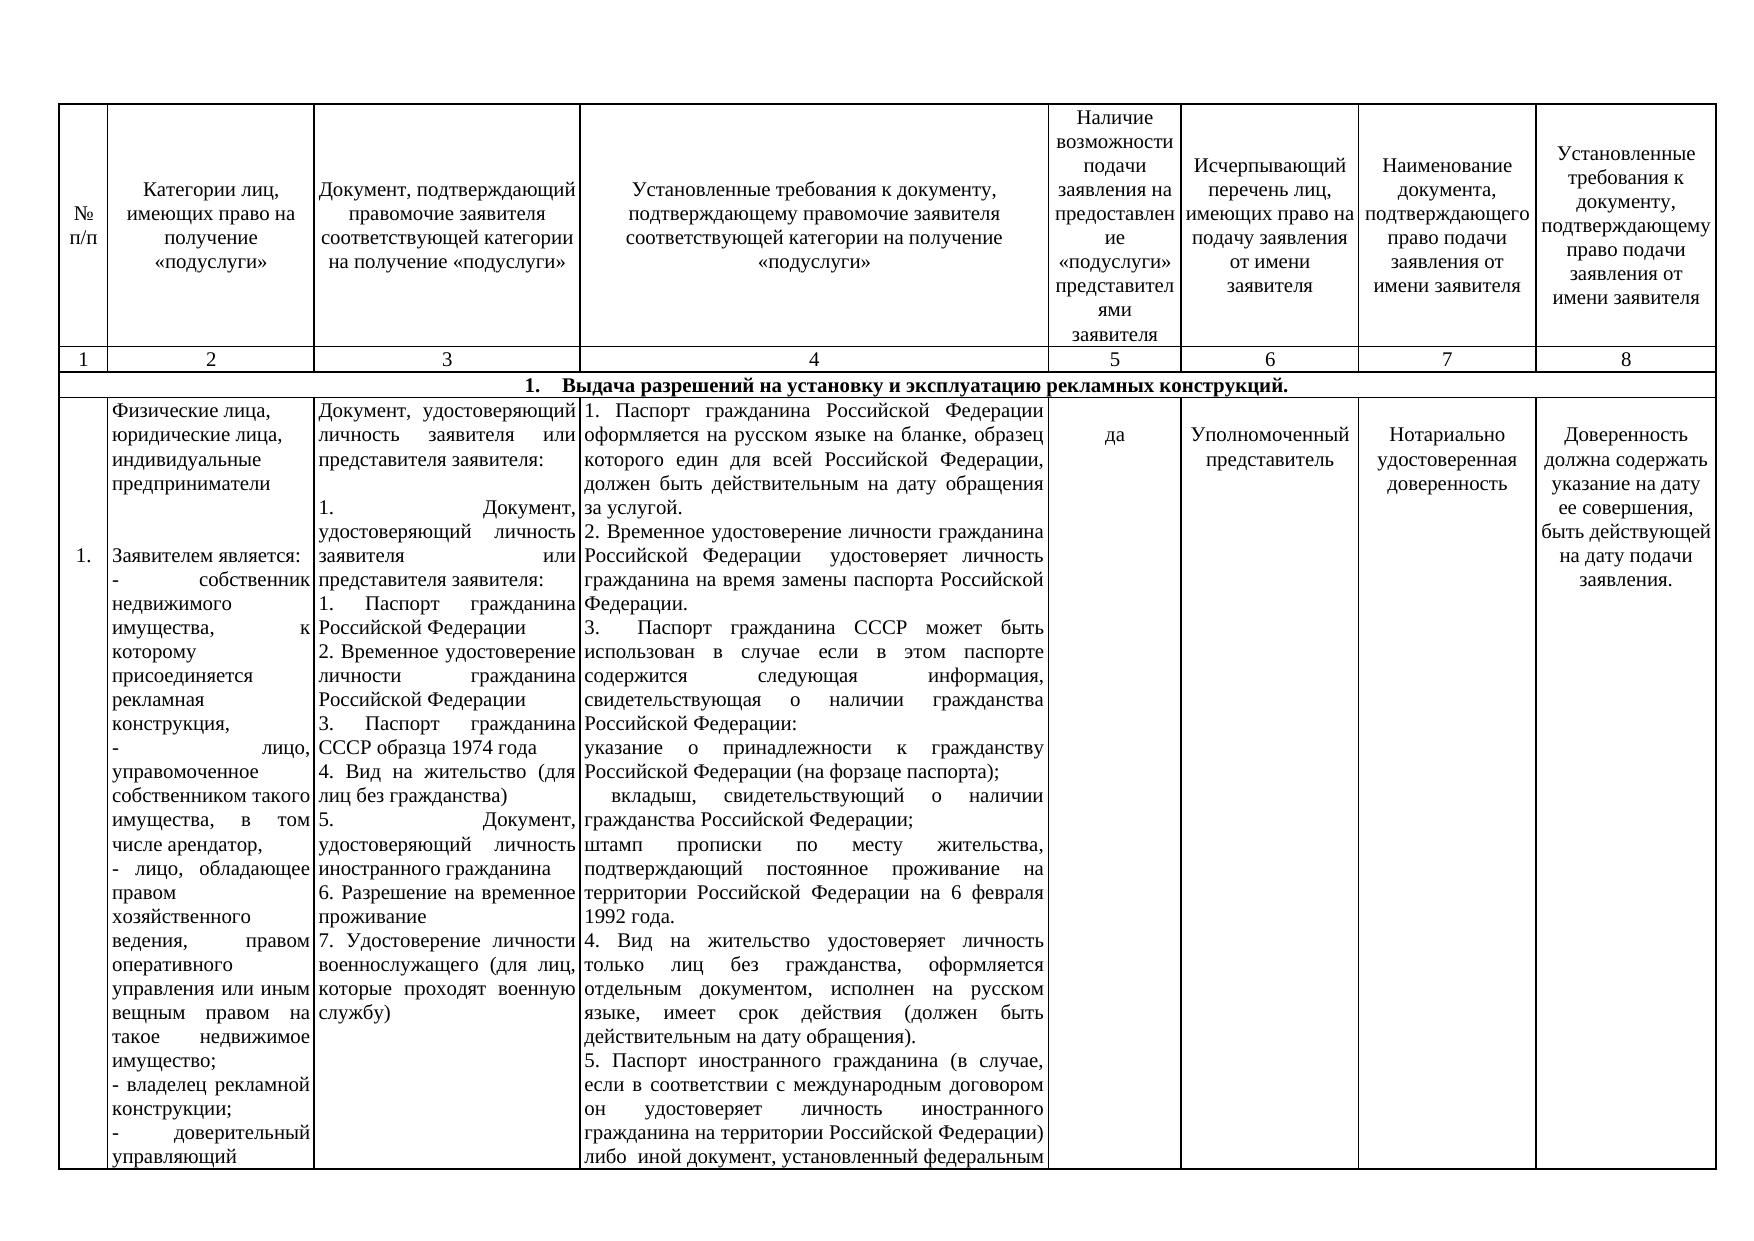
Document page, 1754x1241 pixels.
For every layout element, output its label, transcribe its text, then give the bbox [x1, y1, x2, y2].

table_header № п/п [60, 105, 107, 346]
table_header Категории лиц, имеющих право на получение «подуслуги» [108, 105, 313, 346]
table_cell 6 [1182, 347, 1358, 371]
table_cell 3 [315, 347, 579, 371]
table_cell 2 [108, 347, 313, 371]
table_cell 4 [581, 347, 1048, 371]
table_cell 5 [1049, 347, 1180, 371]
table_header Установленные требования к документу, подтверждающему правомочие заявителя соответствующей категории на получение «подуслуги» [581, 105, 1048, 346]
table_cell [108, 398, 313, 1168]
table_cell 7 [1359, 347, 1535, 371]
table_header Документ, подтверждающий правомочие заявителя соответствующей категории на получение «подуслуги» [315, 105, 579, 346]
table_header Наличие возможности подачи заявления на предоставление «подуслуги» представителями заявителя [1049, 105, 1180, 346]
table_header Установленные требования к документу, подтверждающему право подачи заявления от имени заявителя [1537, 105, 1715, 346]
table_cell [1537, 398, 1715, 1168]
table_cell 1. 2. [60, 398, 107, 1168]
table_cell да [1049, 398, 1180, 1168]
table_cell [1182, 398, 1358, 1168]
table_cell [1359, 398, 1535, 1168]
table_header Наименование документа, подтверждающего право подачи заявления от имени заявителя [1359, 105, 1535, 346]
table_cell Выдача разрешений на установку и эксплуатацию рекламных конструкций. [60, 373, 1715, 397]
table_cell 8 [1537, 347, 1715, 371]
table_cell 1 [60, 347, 107, 371]
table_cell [581, 398, 1048, 1168]
table_header Исчерпывающий перечень лиц, имеющих право на подачу заявления от имени заявителя [1182, 105, 1358, 346]
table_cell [315, 398, 579, 1168]
